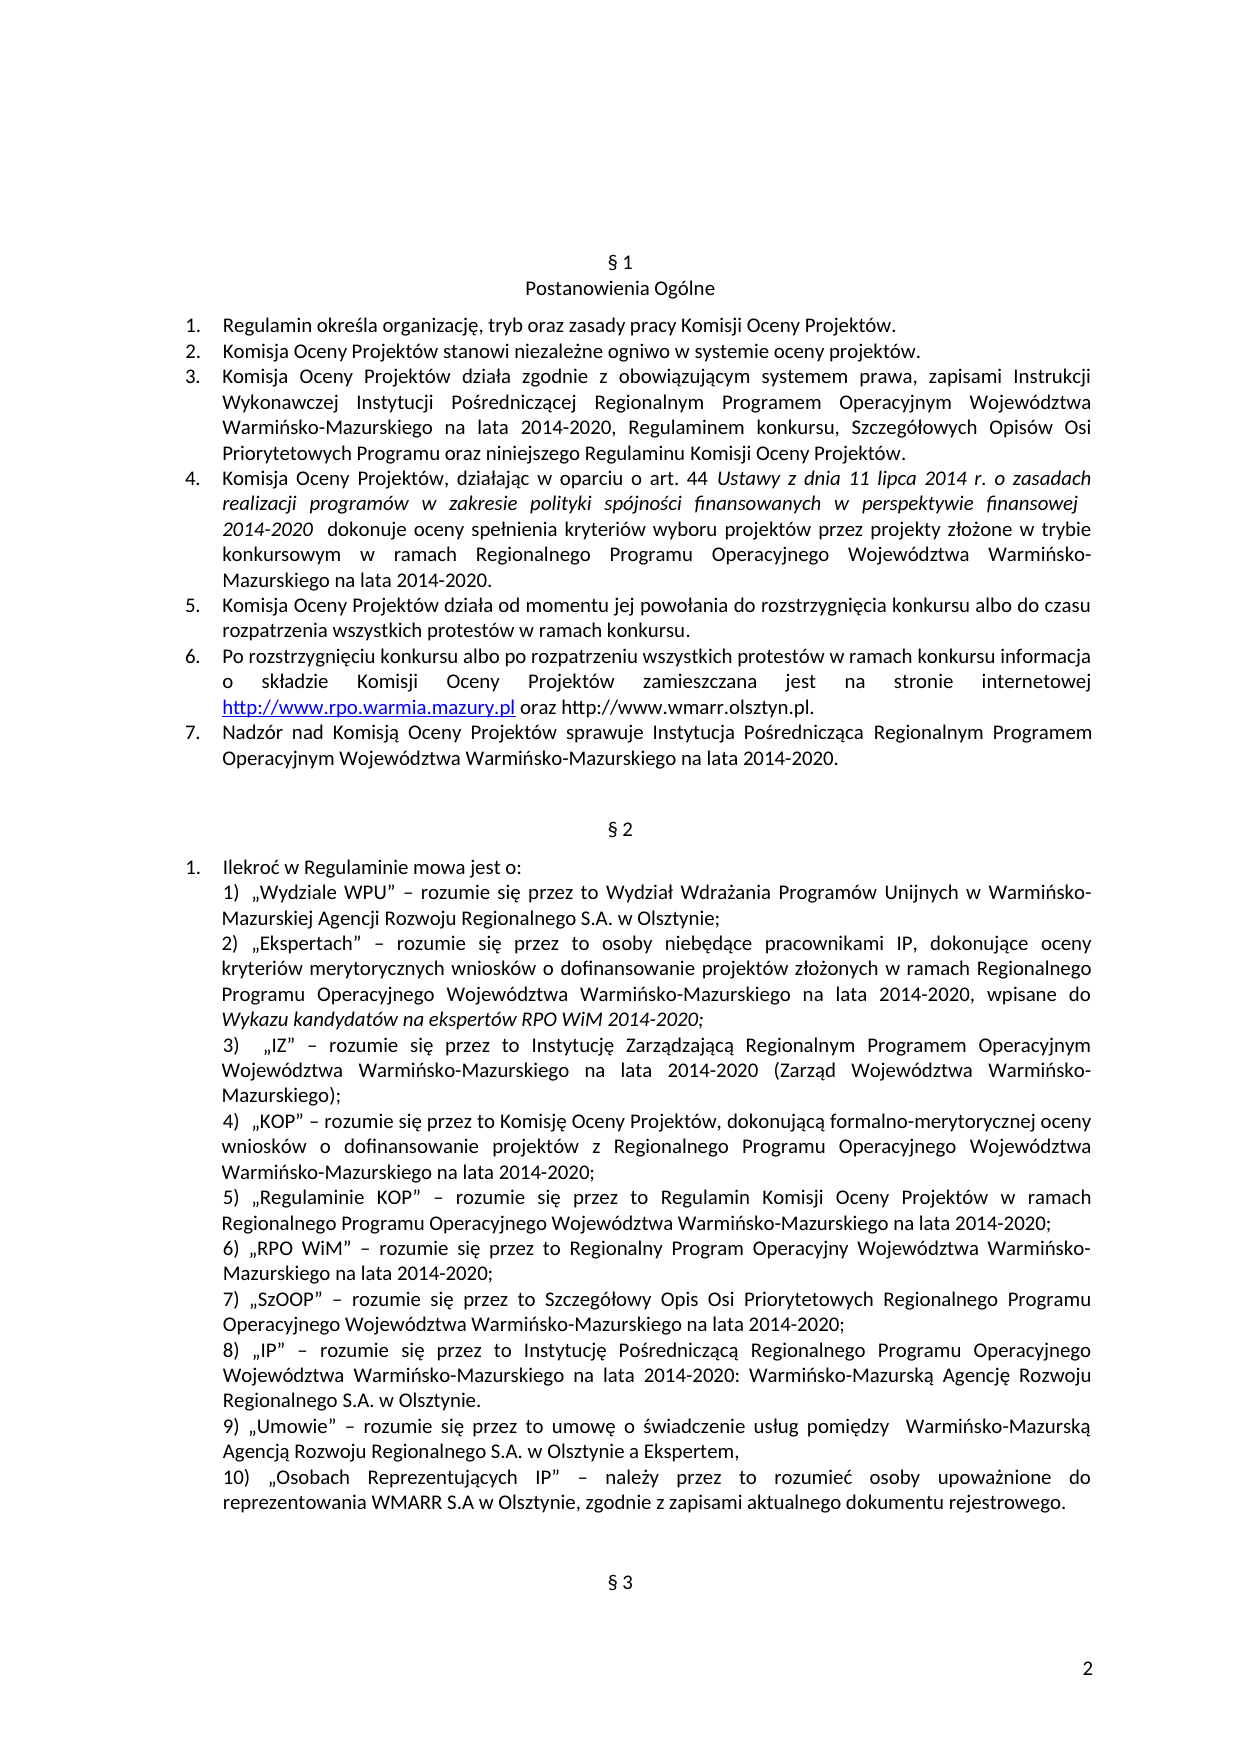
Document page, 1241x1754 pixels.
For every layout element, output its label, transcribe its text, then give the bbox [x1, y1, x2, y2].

list 7) „SzOOP” – rozumie się przez to Szczegółowy Opis Osi Priorytetowych Regionalnego Programu Operacyjnego Województwa Warmińsko-Mazurskiego na lata 2014-2020; [223, 1286, 1093, 1337]
list 9) „Umowie” – rozumie się przez to umowę o świadczenie usług pomiędzy Warmińsko-Mazurską Agencją Rozwoju Regionalnego S.A. w Olsztynie a Ekspertem, [223, 1413, 1093, 1464]
list „Regulaminie KOP” – rozumie się przez to Regulamin Komisji Oceny Projektów w ramach Regionalnego Programu Operacyjnego Województwa Warmińsko-Mazurskiego na lata 2014-2020; [221, 1184, 1093, 1235]
text § 2 [148, 816, 1093, 841]
list 6) „RPO WiM” – rozumie się przez to Regionalny Program Operacyjny Województwa Warmińsko-Mazurskiego na lata 2014-2020; [223, 1235, 1093, 1286]
list Ilekroć w Regulaminie mowa jest o: [185, 854, 1093, 879]
list Komisja Oceny Projektów, działając w oparciu o art. 44 Ustawy z dnia 11 lipca 2014 r. o zasadach realizacji programów w zakresie polityki spójności finansowanych w perspektywie finansowej 2014-2020 dokonuje oceny spełnienia kryteriów wyboru projektów przez projekty złożone w trybie konkursowym w ramach Regionalnego Programu Operacyjnego Województwa Warmińsko-Mazurskiego na lata 2014-2020. [185, 465, 1093, 592]
list „KOP” – rozumie się przez to Komisję Oceny Projektów, dokonującą formalno-merytorycznej oceny wniosków o dofinansowanie projektów z Regionalnego Programu Operacyjnego Województwa Warmińsko-Mazurskiego na lata 2014-2020; [221, 1108, 1093, 1184]
list 10) „Osobach Reprezentujących IP” – należy przez to rozumieć osoby upoważnione do reprezentowania WMARR S.A w Olsztynie, zgodnie z zapisami aktualnego dokumentu rejestrowego. [223, 1464, 1093, 1515]
text Postanowienia Ogólne [148, 275, 1093, 300]
list „IZ” – rozumie się przez to Instytucję Zarządzającą Regionalnym Programem Operacyjnym Województwa Warmińsko-Mazurskiego na lata 2014-2020 (Zarząd Województwa Warmińsko-Mazurskiego); [221, 1032, 1093, 1108]
list Komisja Oceny Projektów działa od momentu jej powołania do rozstrzygnięcia konkursu albo do czasu rozpatrzenia wszystkich protestów w ramach konkursu. [185, 592, 1093, 643]
list „Ekspertach” – rozumie się przez to osoby niebędące pracownikami IP, dokonujące oceny kryteriów merytorycznych wniosków o dofinansowanie projektów złożonych w ramach Regionalnego Programu Operacyjnego Województwa Warmińsko-Mazurskiego na lata 2014-2020, wpisane do Wykazu kandydatów na ekspertów RPO WiM 2014-2020; [221, 930, 1093, 1032]
list Nadzór nad Komisją Oceny Projektów sprawuje Instytucja Pośrednicząca Regionalnym Programem Operacyjnym Województwa Warmińsko-Mazurskiego na lata 2014-2020. [185, 719, 1093, 770]
list § 3 [148, 1569, 1093, 1594]
list „Wydziale WPU” – rozumie się przez to Wydział Wdrażania Programów Unijnych w Warmińsko-Mazurskiej Agencji Rozwoju Regionalnego S.A. w Olsztynie; [221, 879, 1093, 930]
list Komisja Oceny Projektów stanowi niezależne ogniwo w systemie oceny projektów. [185, 338, 1093, 363]
list Po rozstrzygnięciu konkursu albo po rozpatrzeniu wszystkich protestów w ramach konkursu informacja o składzie Komisji Oceny Projektów zamieszczana jest na stronie internetowej http://www.rpo.warmia.mazury.pl oraz http://www.wmarr.olsztyn.pl. [185, 643, 1093, 719]
list 8) „IP” – rozumie się przez to Instytucję Pośredniczącą Regionalnego Programu Operacyjnego Województwa Warmińsko-Mazurskiego na lata 2014-2020: Warmińsko-Mazurską Agencję Rozwoju Regionalnego S.A. w Olsztynie. [223, 1337, 1093, 1413]
text § 1 [148, 249, 1093, 275]
list Komisja Oceny Projektów działa zgodnie z obowiązującym systemem prawa, zapisami Instrukcji Wykonawczej Instytucji Pośredniczącej Regionalnym Programem Operacyjnym Województwa Warmińsko-Mazurskiego na lata 2014-2020, Regulaminem konkursu, Szczegółowych Opisów Osi Priorytetowych Programu oraz niniejszego Regulaminu Komisji Oceny Projektów. [185, 363, 1093, 465]
list Regulamin określa organizację, tryb oraz zasady pracy Komisji Oceny Projektów. [185, 313, 1093, 338]
